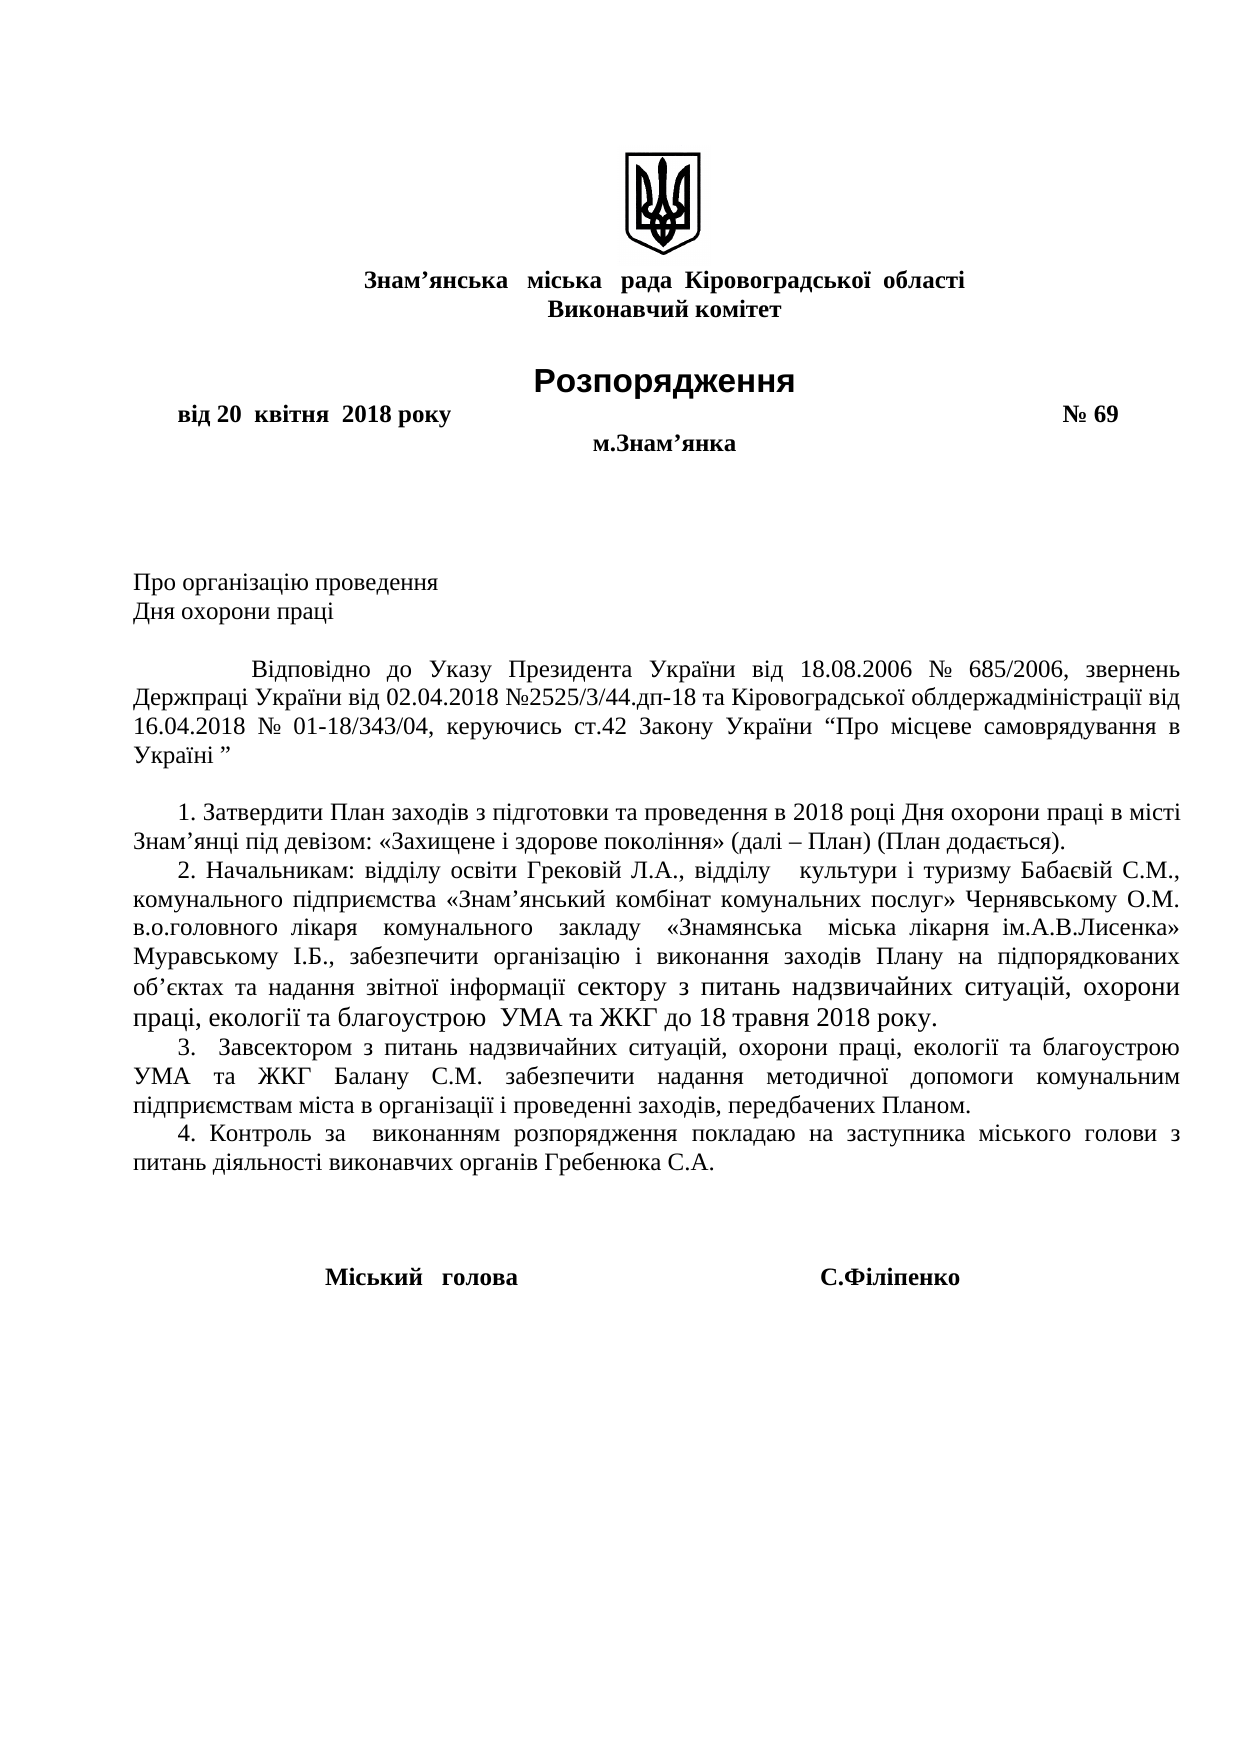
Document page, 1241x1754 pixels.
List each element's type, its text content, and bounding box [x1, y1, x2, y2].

text м.Знам’янка [177, 428, 1152, 457]
text Знам’янська міська рада Кіровоградської області [177, 118, 1152, 294]
subtitle Про організацію проведення [133, 567, 1152, 596]
text 2. Начальникам: відділу освіти Грековій Л.А., відділу культури і туризму Бабаєвій С.М., комунального підприємства «Знам’янський комбінат комунальних послуг» Чернявському О.М. в.о.головного лікаря комунального закладу «Знамянська міська лікарня ім.А.В.Лисенка» Муравському І.Б., забезпечити організацію і виконання заходів Плану на підпорядкованих об’єктах та надання звітної інформації сектору з питань надзвичайних ситуацій, охорони праці, екології та благоустрою УМА та ЖКГ до 18 травня 2018 року. [133, 855, 1181, 1032]
text 4. Контроль за виконанням розпорядження покладаю на заступника міського голови з питань діяльності виконавчих органів Гребенюка С.А. [133, 1118, 1181, 1176]
subtitle від 20 квітня 2018 року № 69 [177, 399, 1152, 428]
text 3. Завсектором з питань надзвичайних ситуацій, охорони праці, екології та благоустрою УМА та ЖКГ Балану С.М. забезпечити надання методичної допомоги комунальним підприємствам міста в організації і проведенні заходів, передбачених Планом. [133, 1032, 1181, 1118]
text 1. Затвердити План заходів з підготовки та проведення в 2018 році Дня охорони праці в місті Знам’янці під девізом: «Захищене і здорове покоління» (далі – План) (План додається). [133, 797, 1181, 855]
text Відповідно до Указу Президента України від 18.08.2006 № 685/2006, звернень Держпраці України від 02.04.2018 №2525/3/44.дп-18 та Кіровоградської облдержадміністрації від 16.04.2018 № 01-18/343/04, керуючись ст.42 Закону України “Про місцеве самоврядування в Україні ” [133, 654, 1181, 769]
text Міський голова С.Філіпенко [251, 1262, 1152, 1291]
text Виконавчий комітет [177, 294, 1152, 323]
picture [617, 145, 711, 266]
subtitle Дня охорони праці [133, 596, 1152, 625]
subtitle Розпорядження [177, 361, 1152, 399]
